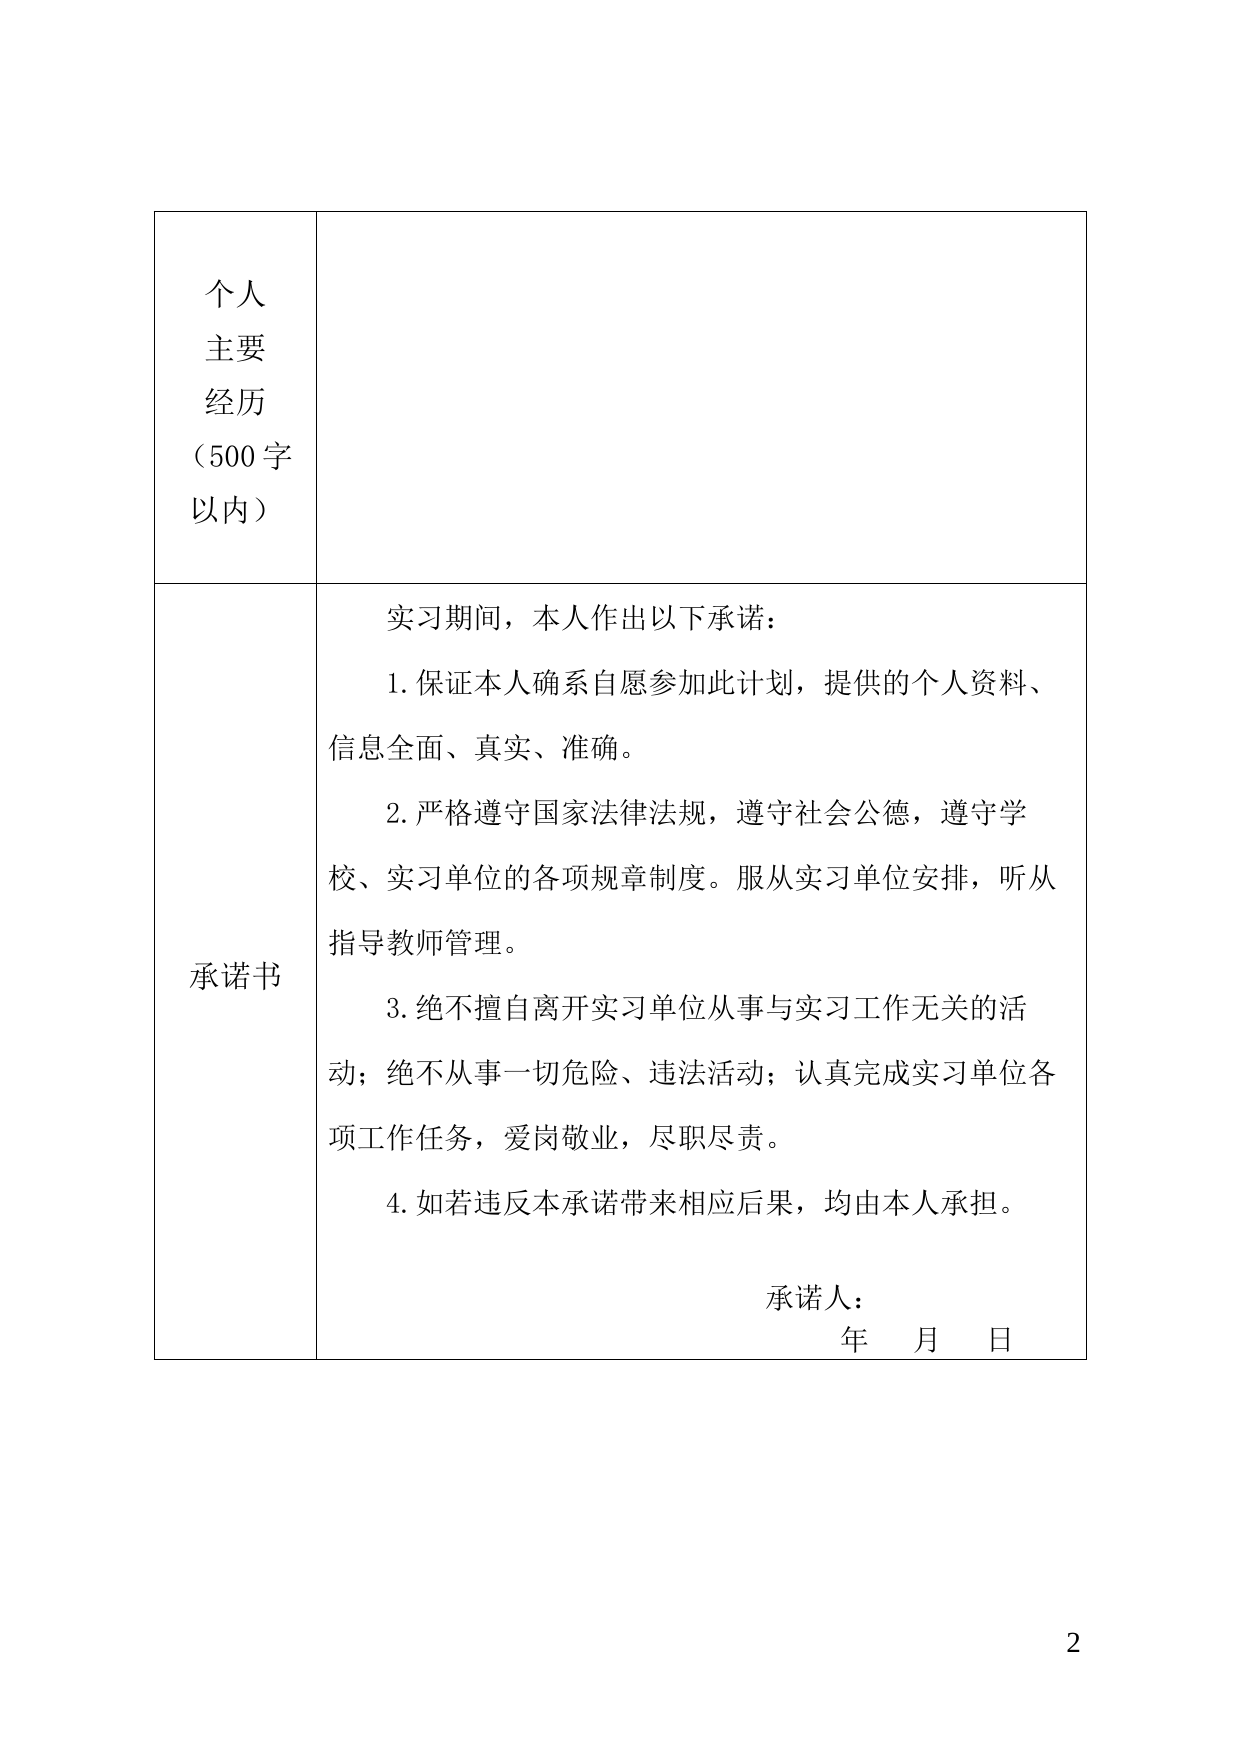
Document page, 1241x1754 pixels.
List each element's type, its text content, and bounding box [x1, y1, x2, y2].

table_cell 个人 主要 经历 （500字以内） [155, 212, 316, 583]
table_cell 承诺书 [155, 584, 316, 1359]
table_cell [317, 212, 1086, 583]
table_cell 实习期间，本人作出以下承诺： 1.保证本人确系自愿参加此计划，提供的个人资料、信息全面、真实、准确。 2.严格遵守国家法律法规，遵守社会公德，遵守学校、实习单位的各项规章制度。服从实习单位安排，听从指导教师管理。 3.绝不擅自离开实习单位从事与实习工作无关的活动；绝不从事一切危险、违法活动；认真完成实习单位各项工作任务，爱岗敬业，尽职尽责。 4.如若违反本承诺带来相应后果，均由本人承担。 承诺人： 年 月 日 [317, 584, 1086, 1359]
